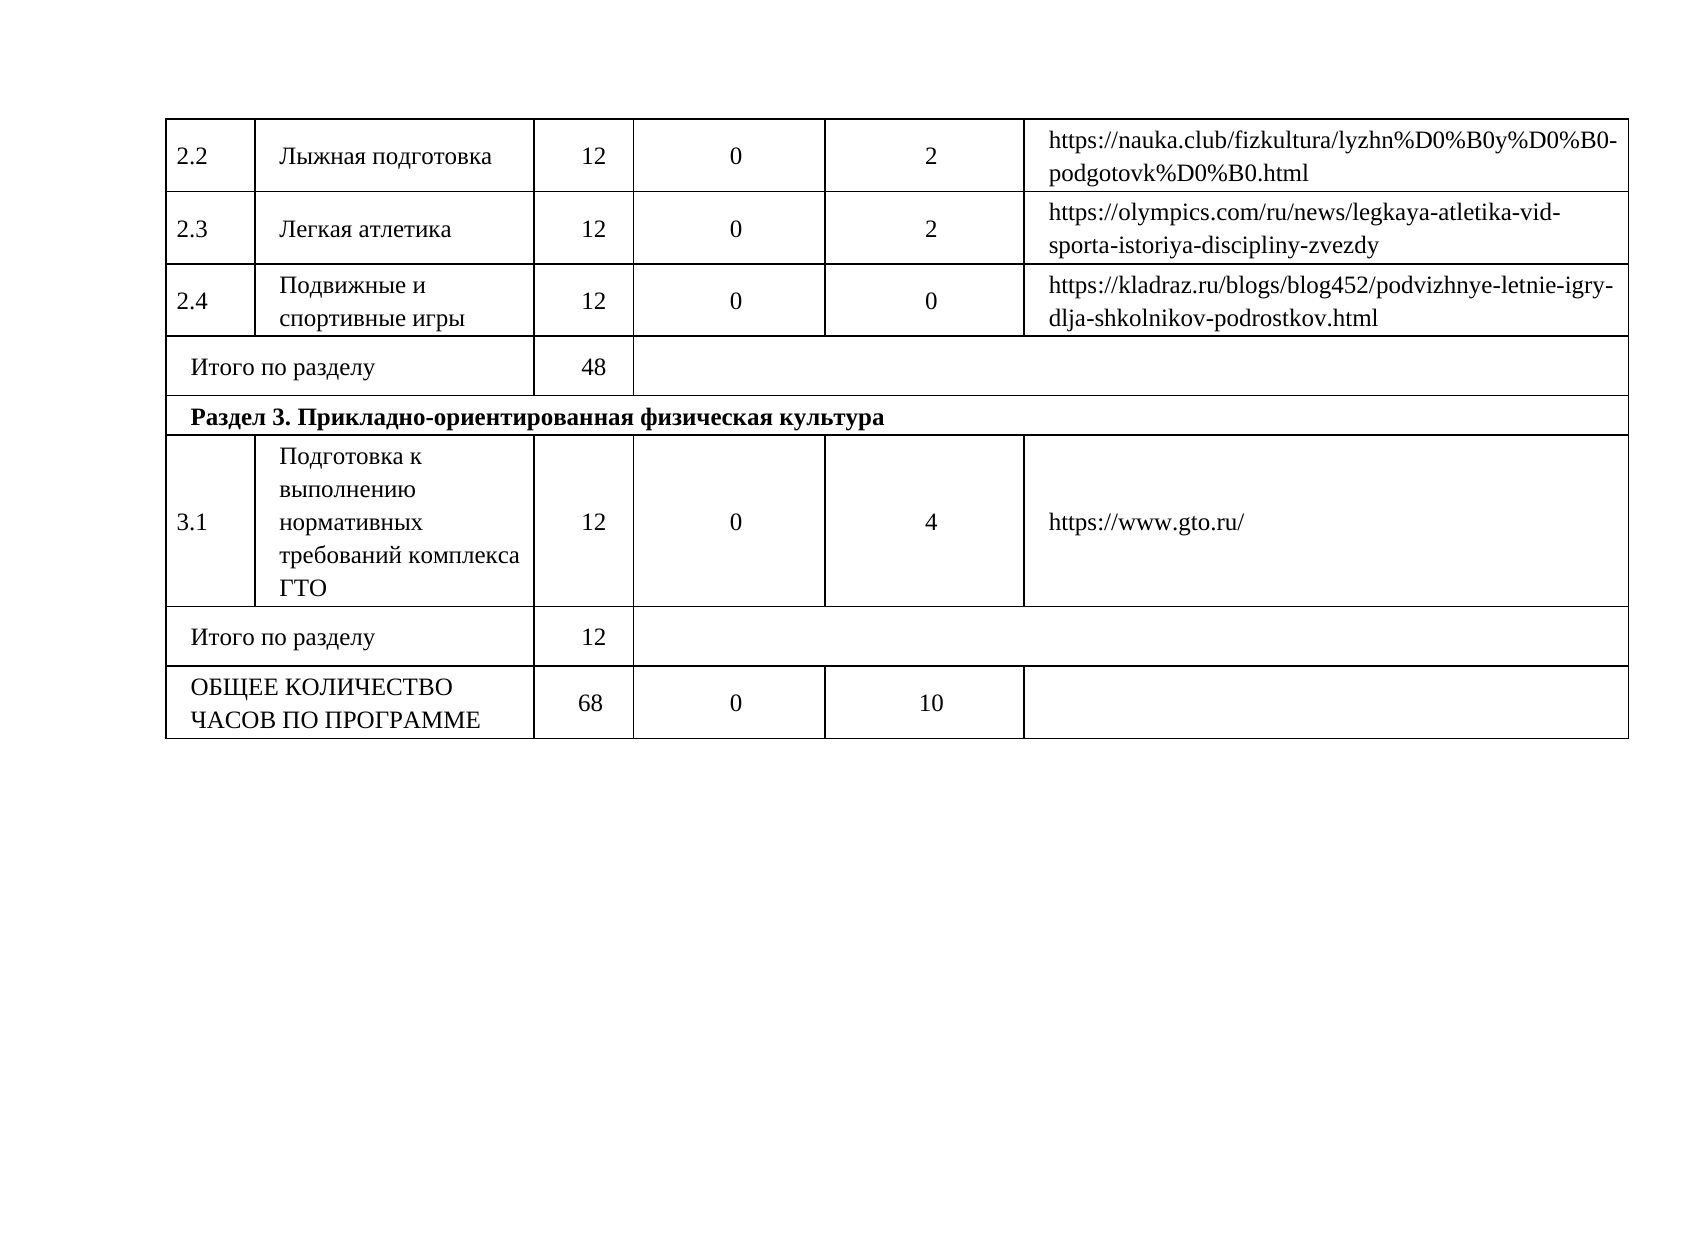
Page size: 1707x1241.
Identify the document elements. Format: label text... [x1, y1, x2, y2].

table_cell [1025, 667, 1628, 737]
table_cell Итого по разделу [167, 607, 533, 665]
table_cell https://kladraz.ru/blogs/blog452/podvizhnye-letnie-igry-dlja-shkolnikov-podrostkov.html [1025, 265, 1628, 335]
table_cell Раздел 3. Прикладно-ориентированная физическая культура [167, 396, 1628, 434]
table_cell 2 [826, 120, 1023, 191]
table_cell 12 [535, 265, 633, 335]
table_cell [634, 337, 1628, 395]
table_cell 48 [535, 337, 633, 395]
table_cell https://olympics.com/ru/news/legkaya-atletika-vid-sporta-istoriya-discipliny-zvezdy [1025, 192, 1628, 263]
table_cell Подготовка к выполнению нормативных требований комплекса ГТО [256, 436, 533, 606]
table_cell 0 [634, 120, 824, 191]
table_cell Итого по разделу [167, 337, 533, 395]
table_cell 2.2 [167, 120, 254, 191]
table_cell 2.4 [167, 265, 254, 335]
table_cell Подвижные и спортивные игры [256, 265, 533, 335]
table_cell [634, 607, 1628, 665]
table_cell 68 [535, 667, 633, 737]
table_cell 10 [826, 667, 1023, 737]
table_cell 12 [535, 436, 633, 606]
table_cell Лыжная подготовка [256, 120, 533, 191]
table_cell 0 [634, 192, 824, 263]
table_cell 0 [634, 667, 824, 737]
table_cell 3.1 [167, 436, 254, 606]
table_cell Легкая атлетика [256, 192, 533, 263]
table_cell https://www.gto.ru/ [1025, 436, 1628, 606]
table_cell 12 [535, 192, 633, 263]
table_cell 4 [826, 436, 1023, 606]
table_cell 12 [535, 607, 633, 665]
table_cell 0 [826, 265, 1023, 335]
table_cell 12 [535, 120, 633, 191]
table_cell 2 [826, 192, 1023, 263]
table_cell https://nauka.club/fizkultura/lyzhn%D0%B0y%D0%B0-podgotovk%D0%B0.html [1025, 120, 1628, 191]
table_cell 0 [634, 436, 824, 606]
table_cell ОБЩЕЕ КОЛИЧЕСТВО ЧАСОВ ПО ПРОГРАММЕ [167, 667, 533, 737]
table_cell 0 [634, 265, 824, 335]
table_cell 2.3 [167, 192, 254, 263]
